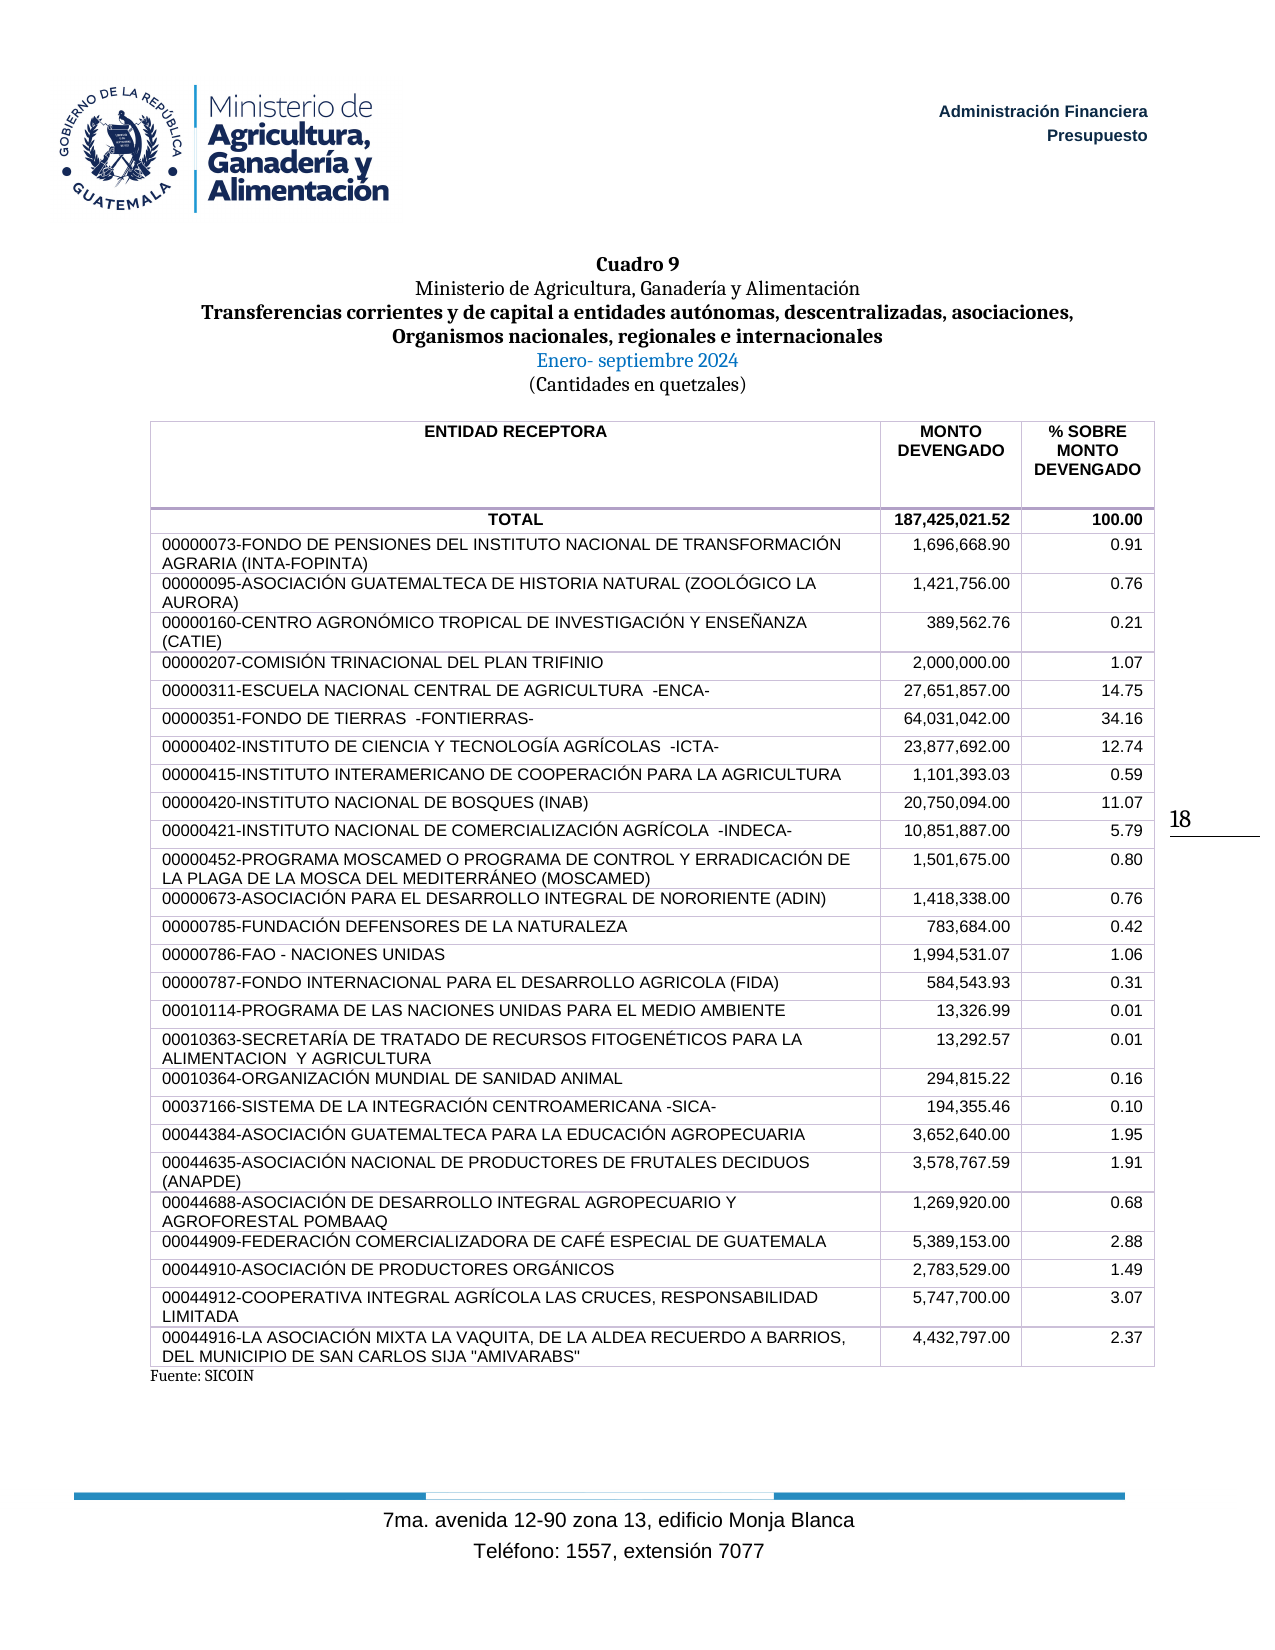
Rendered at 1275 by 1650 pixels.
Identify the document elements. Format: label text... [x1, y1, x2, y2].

table_cell 187,425,021.52 [881, 510, 1021, 533]
table_cell 1,696,668.90 [881, 534, 1021, 573]
table_cell 00000785-FUNDACIÓN DEFENSORES DE LA NATURALEZA [151, 917, 880, 944]
table_cell 34.16 [1022, 709, 1154, 736]
table_cell 23,877,692.00 [881, 737, 1021, 764]
picture [0, 1483, 1237, 1509]
table_cell 2,000,000.00 [881, 653, 1021, 679]
table_cell 194,355.46 [881, 1097, 1021, 1124]
text Ministerio de Agricultura, Ganadería y Alimentación [150, 277, 1125, 301]
table_cell 00000207-COMISIÓN TRINACIONAL DEL PLAN TRIFINIO [151, 653, 880, 679]
table_cell 1,269,920.00 [881, 1193, 1021, 1231]
table_cell 294,815.22 [881, 1069, 1021, 1096]
table_cell 00037166-SISTEMA DE LA INTEGRACIÓN CENTROAMERICANA -SICA- [151, 1097, 880, 1124]
table_cell 11.07 [1022, 793, 1154, 820]
table_cell 00000311-ESCUELA NACIONAL CENTRAL DE AGRICULTURA -ENCA- [151, 681, 880, 708]
table_cell 20,750,094.00 [881, 793, 1021, 820]
table_cell 5.79 [1022, 821, 1154, 848]
table_cell 00010364-ORGANIZACIÓN MUNDIAL DE SANIDAD ANIMAL [151, 1069, 880, 1096]
table_cell 1.95 [1022, 1125, 1154, 1152]
table_cell 0.31 [1022, 973, 1154, 1000]
text Enero- septiembre 2024 [150, 349, 1125, 373]
table_header % SOBRE MONTO DEVENGADO [1022, 422, 1154, 507]
table_cell 0.76 [1022, 574, 1154, 612]
table_cell 13,326.99 [881, 1001, 1021, 1028]
table_header ENTIDAD RECEPTORA [151, 422, 880, 507]
table_cell 1,101,393.03 [881, 765, 1021, 792]
text Cuadro 9 [150, 253, 1125, 277]
table_cell 1,994,531.07 [881, 945, 1021, 972]
table_cell 783,684.00 [881, 917, 1021, 944]
table_cell 00044688-ASOCIACIÓN DE DESARROLLO INTEGRAL AGROPECUARIO Y AGROFORESTAL POMBAAQ [151, 1193, 880, 1231]
table_cell 00000415-INSTITUTO INTERAMERICANO DE COOPERACIÓN PARA LA AGRICULTURA [151, 765, 880, 792]
table_cell 5,747,700.00 [881, 1288, 1021, 1326]
table_cell 13,292.57 [881, 1029, 1021, 1068]
table_cell 00010363-SECRETARÍA DE TRATADO DE RECURSOS FITOGENÉTICOS PARA LA ALIMENTACION Y AGRICULTURA [151, 1029, 880, 1068]
table_cell 0.10 [1022, 1097, 1154, 1124]
table_cell 00010114-PROGRAMA DE LAS NACIONES UNIDAS PARA EL MEDIO AMBIENTE [151, 1001, 880, 1028]
picture [49, 76, 403, 223]
table_cell 00044910-ASOCIACIÓN DE PRODUCTORES ORGÁNICOS [151, 1260, 880, 1287]
table_cell 00000073-FONDO DE PENSIONES DEL INSTITUTO NACIONAL DE TRANSFORMACIÓN AGRARIA (INTA-FOPINTA) [151, 534, 880, 573]
table_cell 00000402-INSTITUTO DE CIENCIA Y TECNOLOGÍA AGRÍCOLAS -ICTA- [151, 737, 880, 764]
text Fuente: SICOIN [150, 1367, 1125, 1386]
table_cell 0.21 [1022, 613, 1154, 651]
table_cell 100.00 [1022, 510, 1154, 533]
table_cell 1,501,675.00 [881, 849, 1021, 888]
table_cell 00000160-CENTRO AGRONÓMICO TROPICAL DE INVESTIGACIÓN Y ENSEÑANZA (CATIE) [151, 613, 880, 651]
table_cell 1.06 [1022, 945, 1154, 972]
table_cell 00000420-INSTITUTO NACIONAL DE BOSQUES (INAB) [151, 793, 880, 820]
table_cell 00044635-ASOCIACIÓN NACIONAL DE PRODUCTORES DE FRUTALES DECIDUOS (ANAPDE) [151, 1153, 880, 1191]
text (Cantidades en quetzales) [150, 373, 1125, 397]
table_cell 0.80 [1022, 849, 1154, 888]
table_cell 00000351-FONDO DE TIERRAS -FONTIERRAS- [151, 709, 880, 736]
table_cell 00000787-FONDO INTERNACIONAL PARA EL DESARROLLO AGRICOLA (FIDA) [151, 973, 880, 1000]
text Transferencias corrientes y de capital a entidades autónomas, descentralizadas, asociaciones, [150, 301, 1125, 325]
table_cell 3.07 [1022, 1288, 1154, 1326]
table_cell 10,851,887.00 [881, 821, 1021, 848]
table_cell 0.42 [1022, 917, 1154, 944]
text Organismos nacionales, regionales e internacionales [150, 325, 1125, 349]
table_cell 2.88 [1022, 1232, 1154, 1259]
table_cell 0.01 [1022, 1001, 1154, 1028]
table_cell 4,432,797.00 [881, 1328, 1021, 1366]
table_cell 584,543.93 [881, 973, 1021, 1000]
table_cell 0.01 [1022, 1029, 1154, 1068]
table_cell 00000452-PROGRAMA MOSCAMED O PROGRAMA DE CONTROL Y ERRADICACIÓN DE LA PLAGA DE LA MOSCA DEL MEDITERRÁNEO (MOSCAMED) [151, 849, 880, 888]
table_cell 00000786-FAO - NACIONES UNIDAS [151, 945, 880, 972]
table_cell 0.68 [1022, 1193, 1154, 1231]
table_cell 27,651,857.00 [881, 681, 1021, 708]
table_cell 3,652,640.00 [881, 1125, 1021, 1152]
table_cell TOTAL [151, 510, 880, 533]
table_cell 1.07 [1022, 653, 1154, 679]
table_cell 00000095-ASOCIACIÓN GUATEMALTECA DE HISTORIA NATURAL (ZOOLÓGICO LA AURORA) [151, 574, 880, 612]
table_cell 14.75 [1022, 681, 1154, 708]
table_cell 3,578,767.59 [881, 1153, 1021, 1191]
table_cell 2.37 [1022, 1328, 1154, 1366]
table_cell 00044912-COOPERATIVA INTEGRAL AGRÍCOLA LAS CRUCES, RESPONSABILIDAD LIMITADA [151, 1288, 880, 1326]
table_cell 00044384-ASOCIACIÓN GUATEMALTECA PARA LA EDUCACIÓN AGROPECUARIA [151, 1125, 880, 1152]
table_cell 1,421,756.00 [881, 574, 1021, 612]
table_cell 0.91 [1022, 534, 1154, 573]
table_cell 00044909-FEDERACIÓN COMERCIALIZADORA DE CAFÉ ESPECIAL DE GUATEMALA [151, 1232, 880, 1259]
table_cell 12.74 [1022, 737, 1154, 764]
table_cell 00000673-ASOCIACIÓN PARA EL DESARROLLO INTEGRAL DE NORORIENTE (ADIN) [151, 889, 880, 916]
table_header MONTO DEVENGADO [881, 422, 1021, 507]
table_cell 1.91 [1022, 1153, 1154, 1191]
table_cell 64,031,042.00 [881, 709, 1021, 736]
table_cell 389,562.76 [881, 613, 1021, 651]
table_cell 0.59 [1022, 765, 1154, 792]
table_cell 00044916-LA ASOCIACIÓN MIXTA LA VAQUITA, DE LA ALDEA RECUERDO A BARRIOS, DEL MUNICIPIO DE SAN CARLOS SIJA "AMIVARABS" [151, 1328, 880, 1366]
table_cell 0.76 [1022, 889, 1154, 916]
table_cell 1,418,338.00 [881, 889, 1021, 916]
table_cell 5,389,153.00 [881, 1232, 1021, 1259]
table_cell 1.49 [1022, 1260, 1154, 1287]
table_cell 00000421-INSTITUTO NACIONAL DE COMERCIALIZACIÓN AGRÍCOLA -INDECA- [151, 821, 880, 848]
table_cell 2,783,529.00 [881, 1260, 1021, 1287]
table_cell 0.16 [1022, 1069, 1154, 1096]
